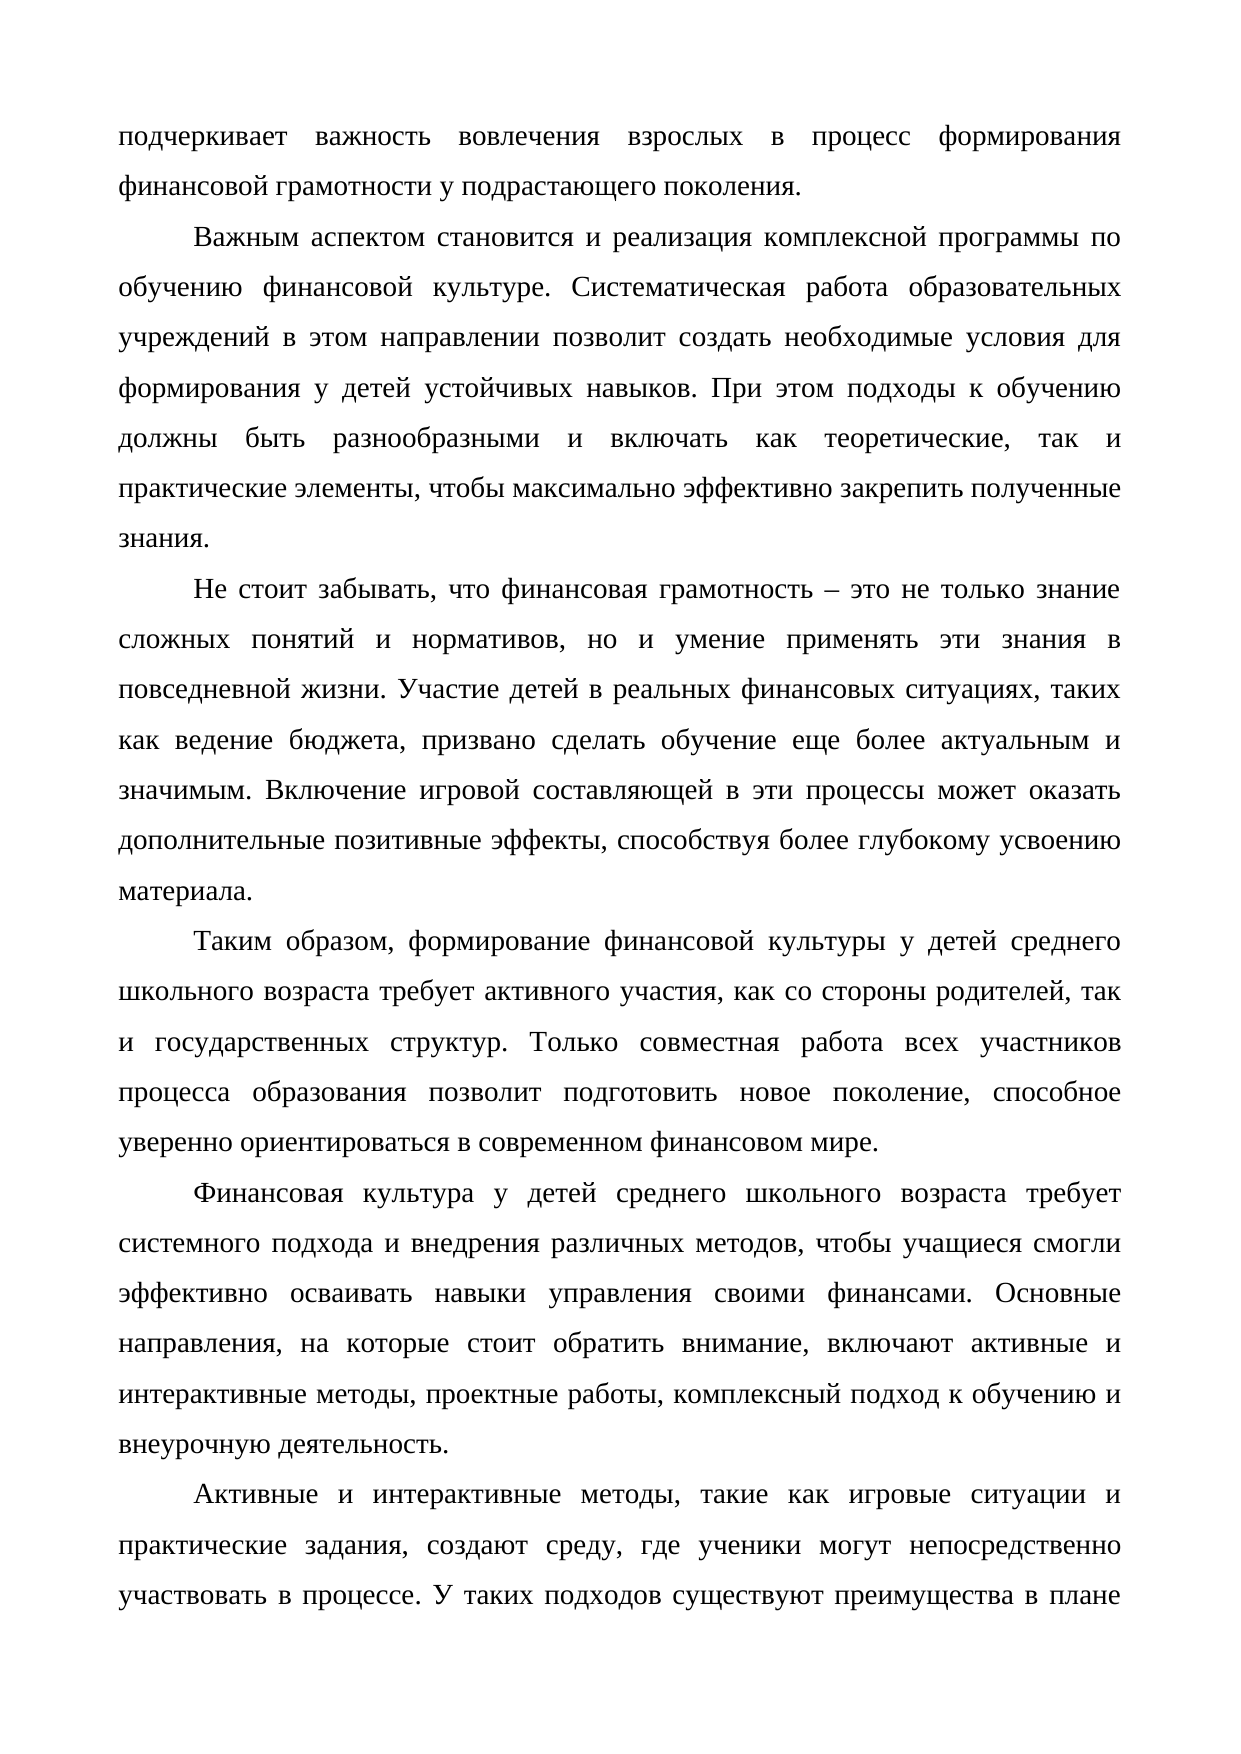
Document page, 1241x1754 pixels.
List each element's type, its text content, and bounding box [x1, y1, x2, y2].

text Финансовая культура у детей среднего школьного возраста требует системного подхода и внедрения различных методов, чтобы учащиеся смогли эффективно осваивать навыки управления своими финансами. Основные направления, на которые стоит обратить внимание, включают активные и интерактивные методы, проектные работы, комплексный подход к обучению и внеурочную деятельность. [118, 1175, 1122, 1460]
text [118, 1477, 1122, 1611]
text Не стоит забывать, что финансовая грамотность – это не только знание сложных понятий и нормативов, но и умение применять эти знания в повседневной жизни. Участие детей в реальных финансовых ситуациях, таких как ведение бюджета, призвано сделать обучение еще более актуальным и значимым. Включение игровой составляющей в эти процессы может оказать дополнительные позитивные эффекты, способствуя более глубокому усвоению материала. [118, 571, 1122, 906]
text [118, 118, 1122, 202]
text Таким образом, формирование финансовой культуры у детей среднего школьного возраста требует активного участия, как со стороны родителей, так и государственных структур. Только совместная работа всех участников процесса образования позволит подготовить новое поколение, способное уверенно ориентироваться в современном финансовом мире. [118, 923, 1122, 1158]
text Важным аспектом становится и реализация комплексной программы по обучению финансовой культуре. Систематическая работа образовательных учреждений в этом направлении позволит создать необходимые условия для формирования у детей устойчивых навыков. При этом подходы к обучению должны быть разнообразными и включать как теоретические, так и практические элементы, чтобы максимально эффективно закрепить полученные знания. [118, 219, 1122, 554]
